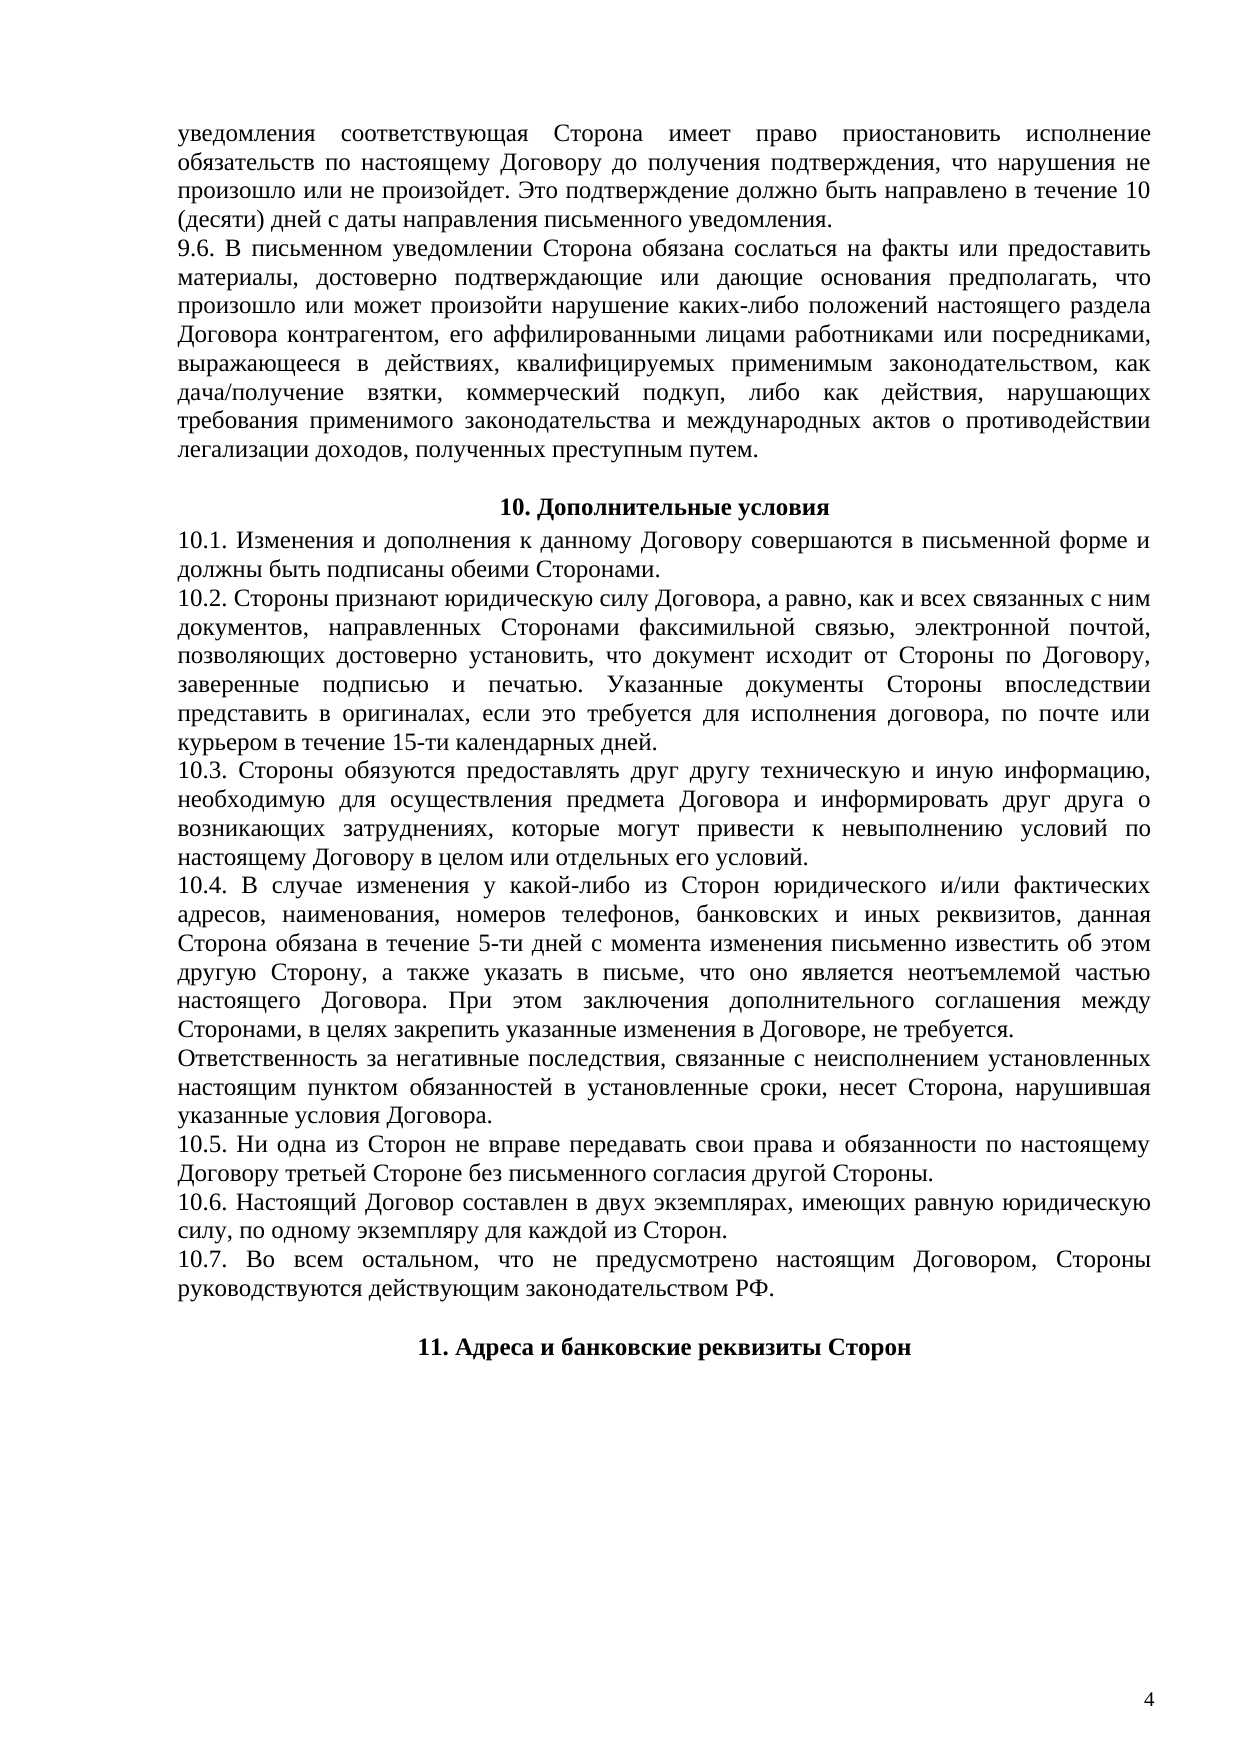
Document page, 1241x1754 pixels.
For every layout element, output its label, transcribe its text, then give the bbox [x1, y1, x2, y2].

text 10.7. Во всем остальном, что не предусмотрено настоящим Договором, Стороны руководствуются действующим законодательством РФ. [177, 1244, 1152, 1302]
text 10.1. Изменения и дополнения к данному Договору совершаются в письменной форме и должны быть подписаны обеими Сторонами. [177, 525, 1152, 583]
text 10.4. В случае изменения у какой-либо из Сторон юридического и/или фактических адресов, наименования, номеров телефонов, банковских и иных реквизитов, данная Сторона обязана в течение 5-ти дней с момента изменения письменно известить об этом другую Сторону, а также указать в письме, что оно является неотъемлемой частью настоящего Договора. При этом заключения дополнительного соглашения между Сторонами, в целях закрепить указанные изменения в Договоре, не требуется. [177, 870, 1152, 1043]
text 10.6. Настоящий Договор составлен в двух экземплярах, имеющих равную юридическую силу, по одному экземпляру для каждой из Сторон. [177, 1187, 1152, 1244]
text 10.3. Стороны обязуются предоставлять друг другу техническую и иную информацию, необходимую для осуществления предмета Договора и информировать друг друга о возникающих затруднениях, которые могут привести к невыполнению условий по настоящему Договору в целом или отдельных его условий. [177, 755, 1152, 870]
text Ответственность за негативные последствия, связанные с неисполнением установленных настоящим пунктом обязанностей в установленные сроки, несет Сторона, нарушившая указанные условия Договора. [177, 1043, 1152, 1129]
text 11. Адреса и банковские реквизиты Сторон [177, 1332, 1152, 1361]
text 10. Дополнительные условия [177, 492, 1152, 521]
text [177, 118, 1152, 233]
text 10.2. Стороны признают юридическую силу Договора, а равно, как и всех связанных с ним документов, направленных Сторонами факсимильной связью, электронной почтой, позволяющих достоверно установить, что документ исходит от Стороны по Договору, заверенные подписью и печатью. Указанные документы Стороны впоследствии представить в оригиналах, если это требуется для исполнения договора, по почте или курьером в течение 15-ти календарных дней. [177, 583, 1152, 755]
text 9.6. В письменном уведомлении Сторона обязана сослаться на факты или предоставить материалы, достоверно подтверждающие или дающие основания предполагать, что произошло или может произойти нарушение каких-либо положений настоящего раздела Договора контрагентом, его аффилированными лицами работниками или посредниками, выражающееся в действиях, квалифицируемых применимым законодательством, как дача/получение взятки, коммерческий подкуп, либо как действия, нарушающих требования применимого законодательства и международных актов о противодействии легализации доходов, полученных преступным путем. [177, 233, 1152, 463]
text 10.5. Ни одна из Сторон не вправе передавать свои права и обязанности по настоящему Договору третьей Стороне без письменного согласия другой Стороны. [177, 1129, 1152, 1187]
